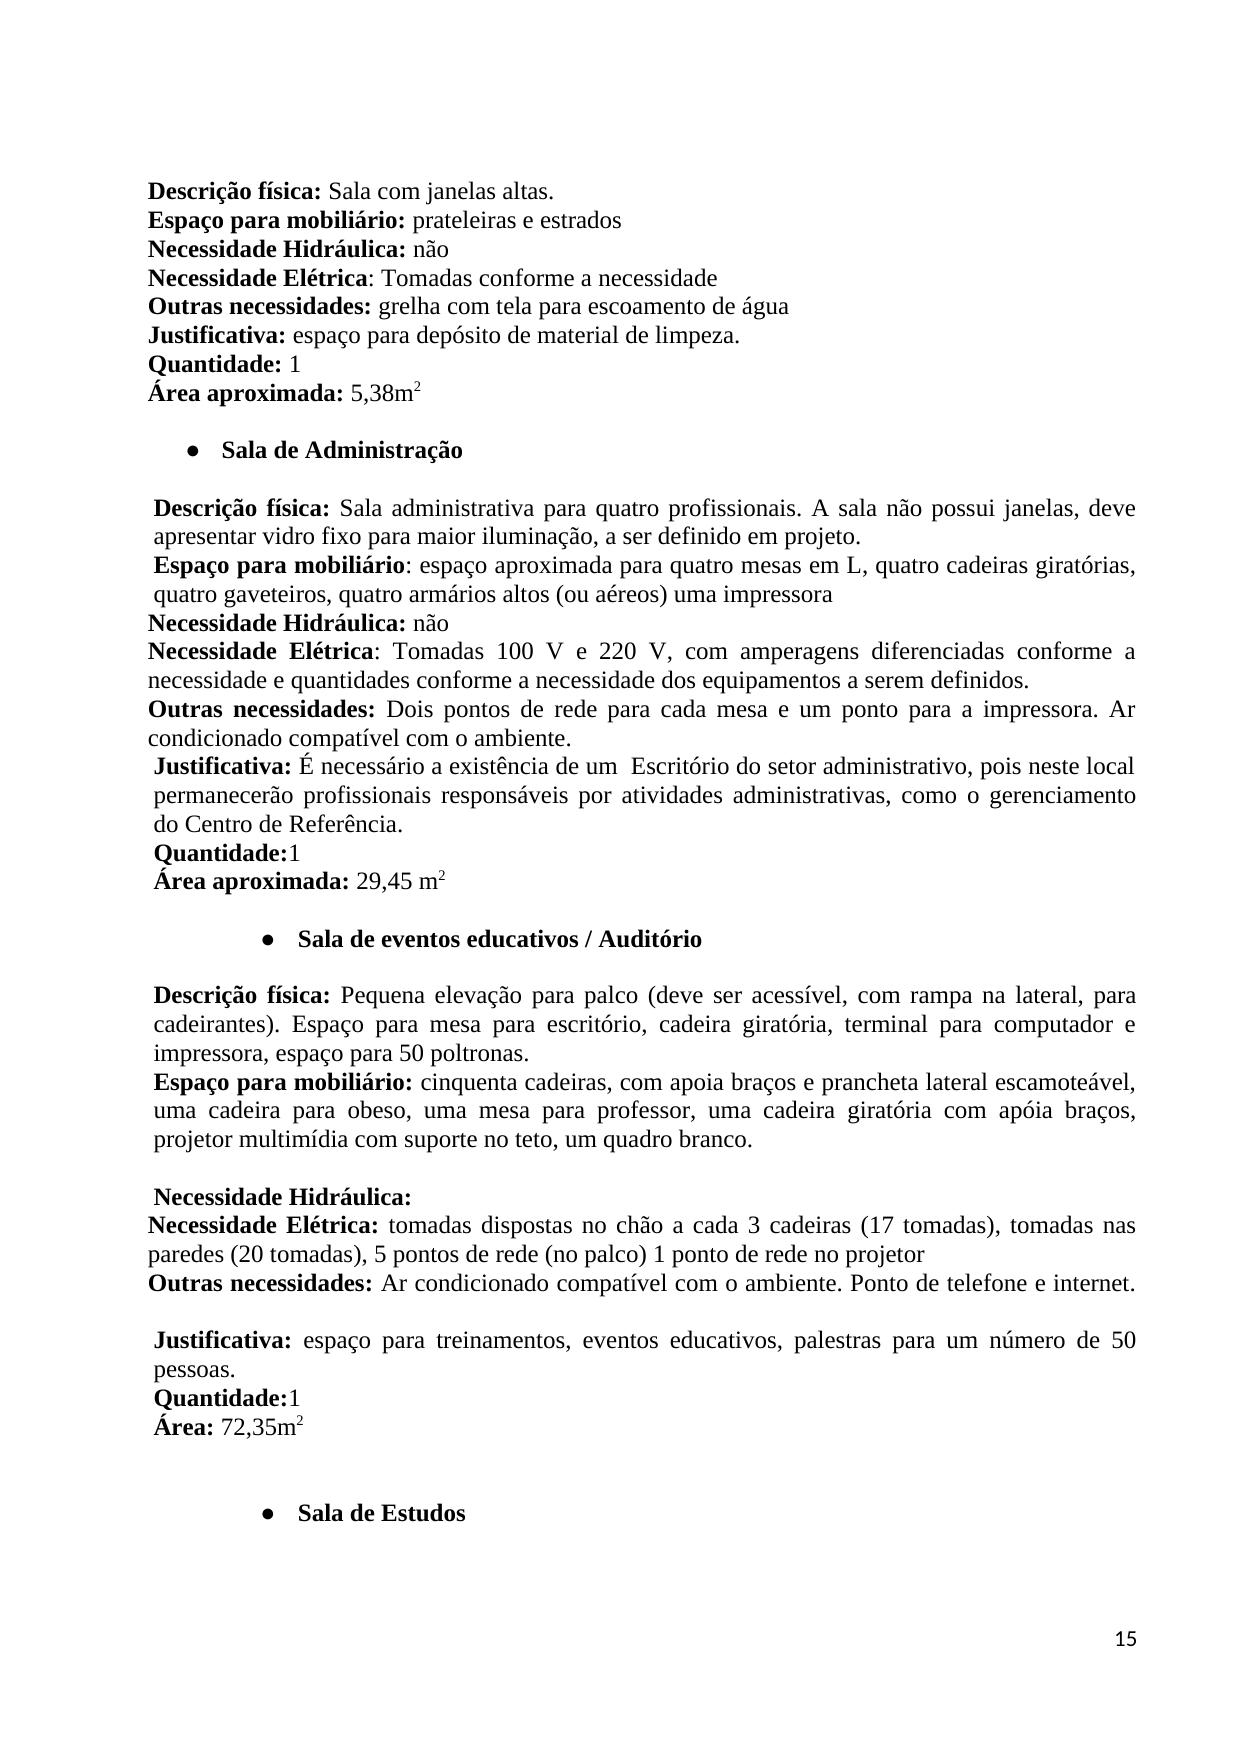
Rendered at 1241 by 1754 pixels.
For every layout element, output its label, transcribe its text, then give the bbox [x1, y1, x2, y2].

text Área aproximada: 29,45 m2 [153, 866, 1137, 895]
text Descrição física: Sala administrativa para quatro profissionais. A sala não possui janelas, deve apresentar vidro fixo para maior iluminação, a ser definido em projeto. [153, 493, 1137, 550]
list Sala de Estudos [260, 1498, 1137, 1527]
text Justificativa: espaço para depósito de material de limpeza. [148, 320, 1137, 349]
text Descrição física: Pequena elevação para palco (deve ser acessível, com rampa na lateral, para cadeirantes). Espaço para mesa para escritório, cadeira giratória, terminal para computador e impressora, espaço para 50 poltronas. [153, 981, 1137, 1067]
text Outras necessidades: Ar condicionado compatível com o ambiente. Ponto de telefone e internet. [148, 1268, 1137, 1326]
text Espaço para mobiliário: espaço aproximada para quatro mesas em L, quatro cadeiras giratórias, quatro gaveteiros, quatro armários altos (ou aéreos) uma impressora [153, 550, 1137, 608]
text Outras necessidades: grelha com tela para escoamento de água [148, 291, 1137, 320]
list Sala de eventos educativos / Auditório [260, 924, 1137, 953]
text Espaço para mobiliário: cinquenta cadeiras, com apoia braços e prancheta lateral escamoteável, uma cadeira para obeso, uma mesa para professor, uma cadeira giratória com apóia braços, projetor multimídia com suporte no teto, um quadro branco. [153, 1067, 1137, 1153]
text Descrição física: Sala com janelas altas. [148, 176, 1137, 205]
text Necessidade Elétrica: Tomadas conforme a necessidade [148, 263, 1137, 291]
text Necessidade Elétrica: tomadas dispostas no chão a cada 3 cadeiras (17 tomadas), tomadas nas paredes (20 tomadas), 5 pontos de rede (no palco) 1 ponto de rede no projetor [148, 1211, 1137, 1268]
text Justificativa: É necessário a existência de um Escritório do setor administrativo, pois neste local permanecerão profissionais responsáveis por atividades administrativas, como o gerenciamento do Centro de Referência. [153, 751, 1137, 838]
text Necessidade Elétrica: Tomadas 100 V e 220 V, com amperagens diferenciadas conforme a necessidade e quantidades conforme a necessidade dos equipamentos a serem definidos. [148, 636, 1137, 694]
list Sala de Administração [185, 435, 1137, 464]
text Necessidade Hidráulica: não [148, 234, 1137, 263]
text Área: 72,35m2 [153, 1412, 1137, 1441]
text Espaço para mobiliário: prateleiras e estrados [148, 205, 1137, 234]
text Área aproximada: 5,38m2 [148, 378, 1137, 406]
text Quantidade:1 [153, 1383, 1137, 1412]
text Quantidade:1 [153, 838, 1137, 866]
text Justificativa: espaço para treinamentos, eventos educativos, palestras para um número de 50 pessoas. [153, 1326, 1137, 1383]
text Quantidade: 1 [148, 349, 1137, 378]
text Necessidade Hidráulica: não [148, 608, 1137, 636]
text Necessidade Hidráulica: [153, 1182, 1137, 1211]
text Outras necessidades: Dois pontos de rede para cada mesa e um ponto para a impressora. Ar condicionado compatível com o ambiente. [148, 694, 1137, 751]
